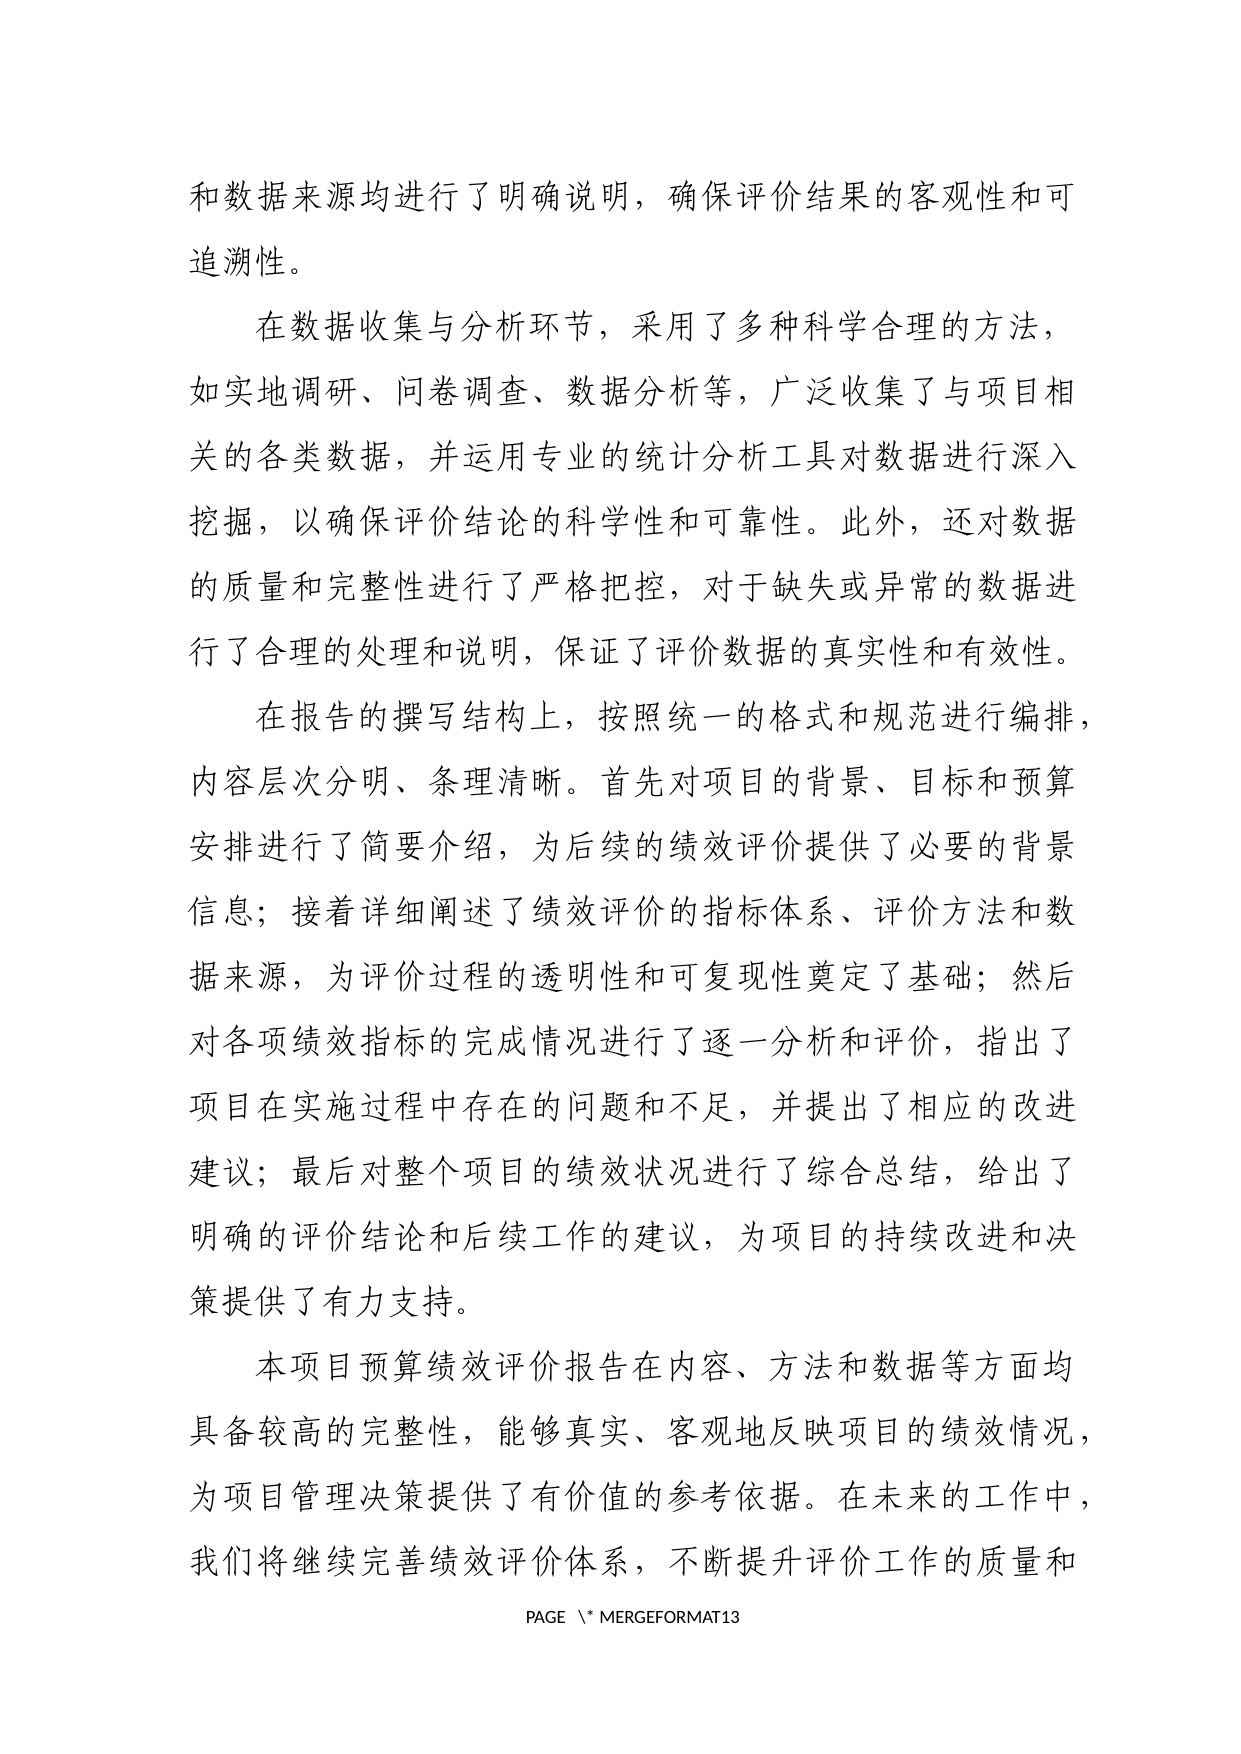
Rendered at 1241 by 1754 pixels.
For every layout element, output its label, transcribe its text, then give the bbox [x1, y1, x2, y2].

text 在数据收集与分析环节，采用了多种科学合理的方法，如实地调研、问卷调查、数据分析等，广泛收集了与项目相关的各类数据，并运用专业的统计分析工具对数据进行深入挖掘，以确保评价结论的科学性和可靠性。此外，还对数据的质量和完整性进行了严格把控，对于缺失或异常的数据进行了合理的处理和说明，保证了评价数据的真实性和有效性。 [187, 292, 1078, 682]
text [187, 1332, 1078, 1592]
text 在报告的撰写结构上，按照统一的格式和规范进行编排，内容层次分明、条理清晰。首先对项目的背景、目标和预算安排进行了简要介绍，为后续的绩效评价提供了必要的背景信息；接着详细阐述了绩效评价的指标体系、评价方法和数据来源，为评价过程的透明性和可复现性奠定了基础；然后对各项绩效指标的完成情况进行了逐一分析和评价，指出了项目在实施过程中存在的问题和不足，并提出了相应的改进建议；最后对整个项目的绩效状况进行了综合总结，给出了明确的评价结论和后续工作的建议，为项目的持续改进和决策提供了有力支持。 [187, 682, 1078, 1332]
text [187, 162, 1078, 292]
